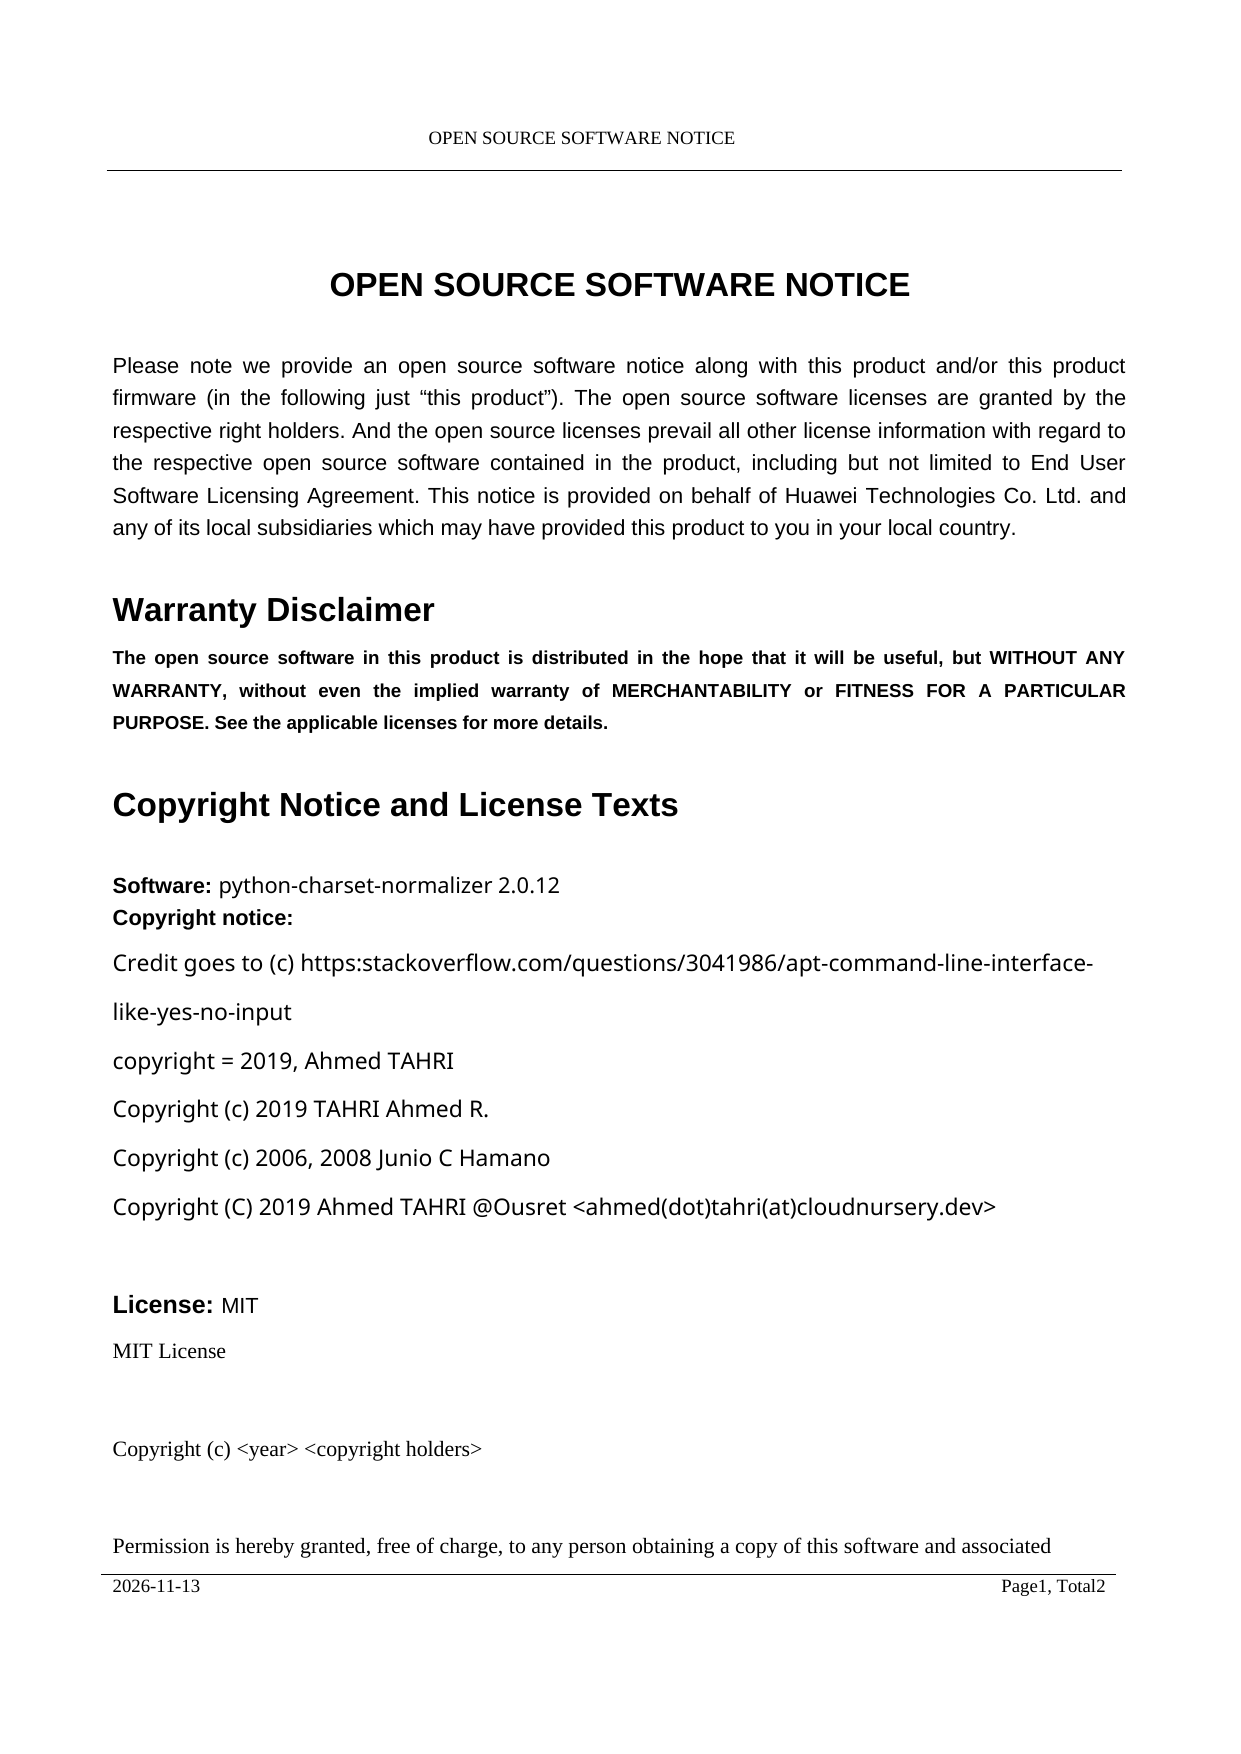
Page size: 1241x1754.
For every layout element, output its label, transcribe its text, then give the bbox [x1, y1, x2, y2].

text Software: python-charset-normalizer 2.0.12 [112, 869, 1128, 901]
text The open source software in this product is distributed in the hope that it will be useful, but WITHOUT ANY WARRANTY, without even the implied warranty of MERCHANTABILITY or FITNESS FOR A PARTICULAR PURPOSE. See the applicable licenses for more details. [112, 641, 1128, 739]
text Copyright notice: [112, 901, 1128, 934]
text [112, 1335, 1128, 1562]
text Warranty Disclaimer [112, 576, 1128, 641]
text License: MIT [112, 1288, 1128, 1320]
text Credit goes to (c) https:stackoverflow.com/questions/3041986/apt-command-line-interface-like-yes-no-input copyright = 2019, Ahmed TAHRI Copyright (c) 2019 TAHRI Ahmed R. Copyright (c) 2006, 2008 Junio C Hamano Copyright (C) 2019 Ahmed TAHRI @Ousret <ahmed(dot)tahri(at)cloudnursery.dev> [112, 947, 1128, 1272]
text Copyright Notice and License Texts [112, 771, 1128, 836]
text Please note we provide an open source software notice along with this product and/or this product firmware (in the following just “this product”). The open source software licenses are granted by the respective right holders. And the open source licenses prevail all other license information with regard to the respective open source software contained in the product, including but not limited to End User Software Licensing Agreement. This notice is provided on behalf of Huawei Technologies Co. Ltd. and any of its local subsidiaries which may have provided this product to you in your local country. [112, 349, 1128, 544]
text OPEN SOURCE SOFTWARE NOTICE [112, 251, 1128, 316]
